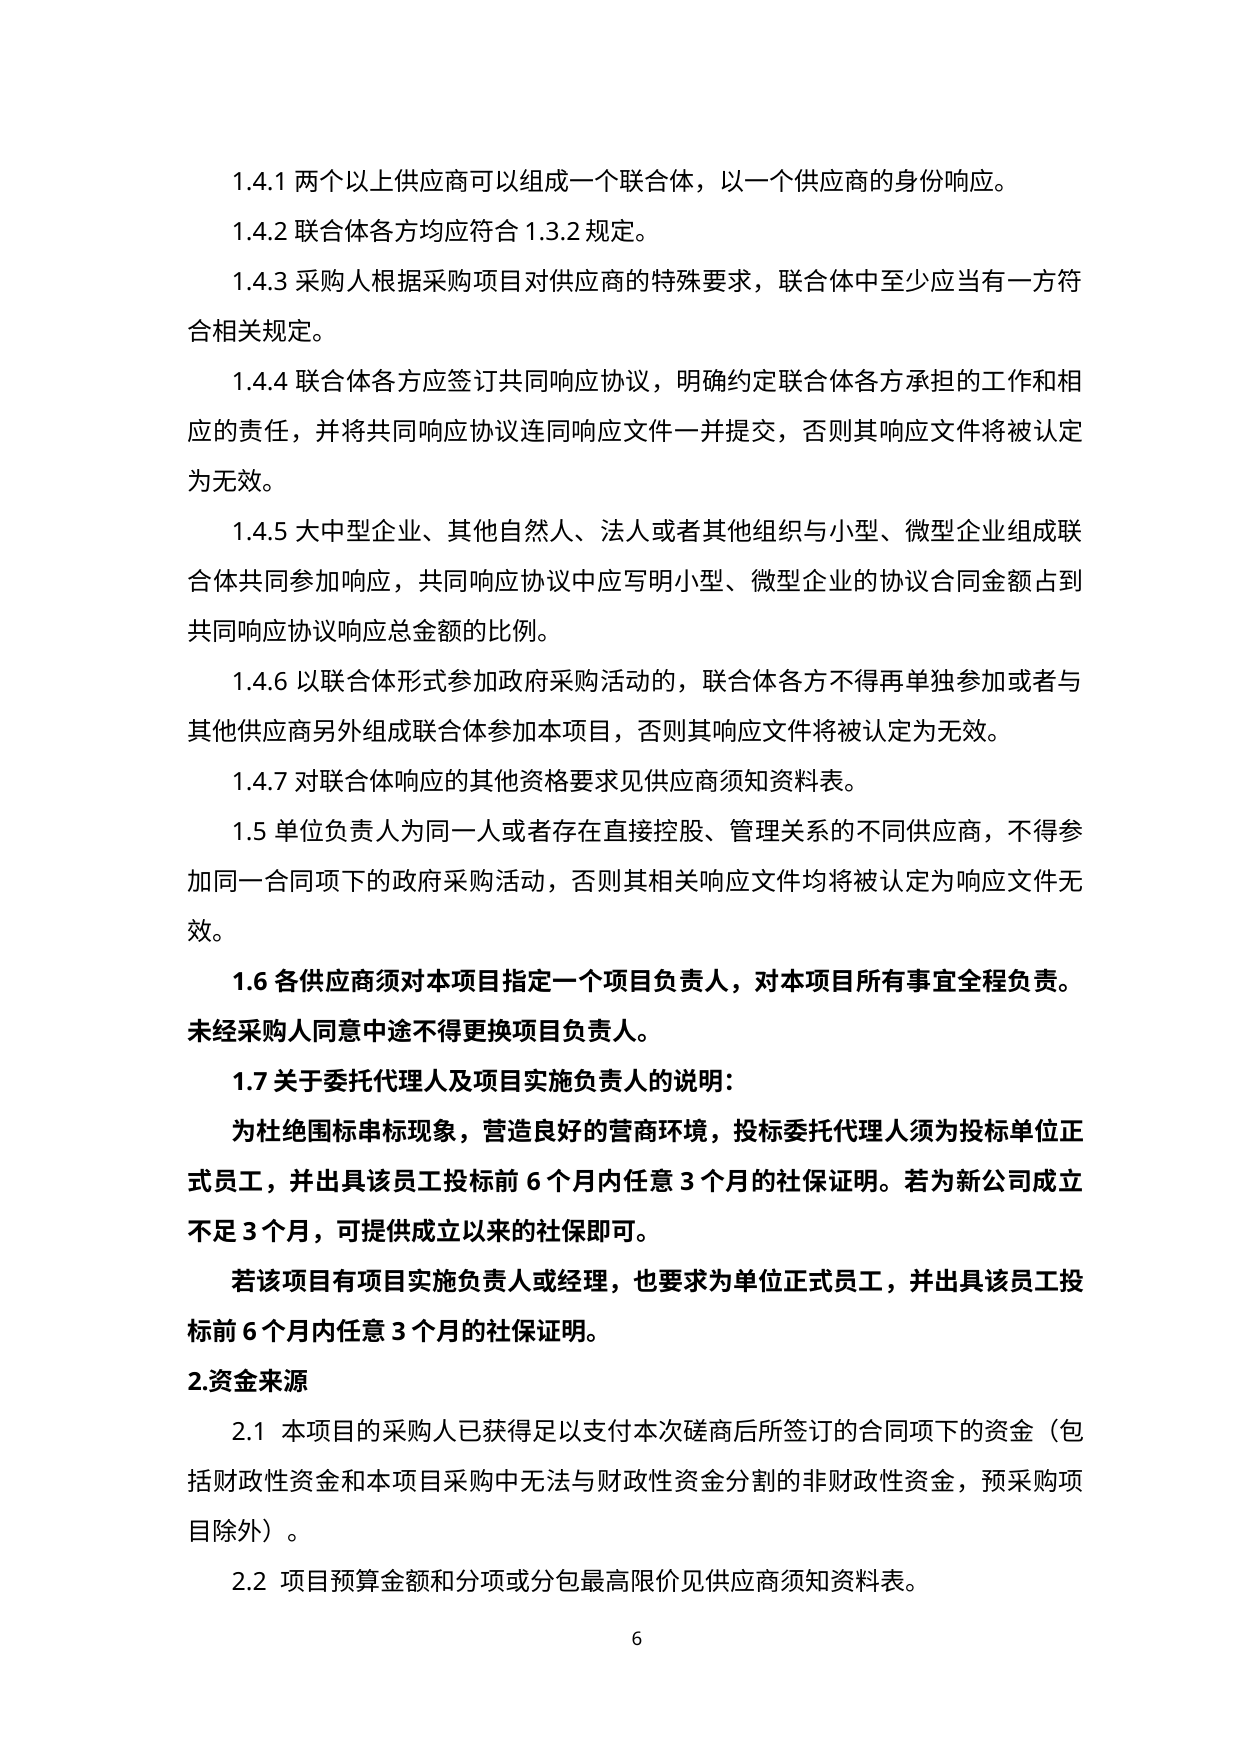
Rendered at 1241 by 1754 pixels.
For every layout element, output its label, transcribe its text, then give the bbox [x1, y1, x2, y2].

text 1.4.1 两个以上供应商可以组成一个联合体，以一个供应商的身份响应。 [187, 150, 1085, 200]
text 为杜绝围标串标现象，营造良好的营商环境，投标委托代理人须为投标单位正式员工，并出具该员工投标前6个月内任意3个月的社保证明。若为新公司成立不足3个月，可提供成立以来的社保即可。 [187, 1100, 1085, 1250]
text 1.6 各供应商须对本项目指定一个项目负责人，对本项目所有事宜全程负责。未经采购人同意中途不得更换项目负责人。 [187, 950, 1085, 1050]
subtitle 2.资金来源 [187, 1350, 1085, 1400]
text 2.2 项目预算金额和分项或分包最高限价见供应商须知资料表。 [187, 1550, 1085, 1600]
text 1.4.2 联合体各方均应符合1.3.2规定。 [187, 200, 1085, 250]
text 若该项目有项目实施负责人或经理，也要求为单位正式员工，并出具该员工投标前6个月内任意3个月的社保证明。 [187, 1250, 1085, 1350]
text 1.7 关于委托代理人及项目实施负责人的说明： [187, 1050, 1085, 1100]
text 1.4.4 联合体各方应签订共同响应协议，明确约定联合体各方承担的工作和相应的责任，并将共同响应协议连同响应文件一并提交，否则其响应文件将被认定为无效。 [187, 350, 1085, 500]
text 1.4.5 大中型企业、其他自然人、法人或者其他组织与小型、微型企业组成联合体共同参加响应，共同响应协议中应写明小型、微型企业的协议合同金额占到共同响应协议响应总金额的比例。 [187, 500, 1085, 650]
text 2.1 本项目的采购人已获得足以支付本次磋商后所签订的合同项下的资金（包括财政性资金和本项目采购中无法与财政性资金分割的非财政性资金，预采购项目除外）。 [187, 1400, 1085, 1550]
text 1.4.6 以联合体形式参加政府采购活动的，联合体各方不得再单独参加或者与其他供应商另外组成联合体参加本项目，否则其响应文件将被认定为无效。 [187, 650, 1085, 750]
text 1.4.7 对联合体响应的其他资格要求见供应商须知资料表。 [187, 750, 1085, 800]
text 1.4.3 采购人根据采购项目对供应商的特殊要求，联合体中至少应当有一方符合相关规定。 [187, 250, 1085, 350]
text 1.5 单位负责人为同一人或者存在直接控股、管理关系的不同供应商，不得参加同一合同项下的政府采购活动，否则其相关响应文件均将被认定为响应文件无效。 [187, 800, 1085, 950]
